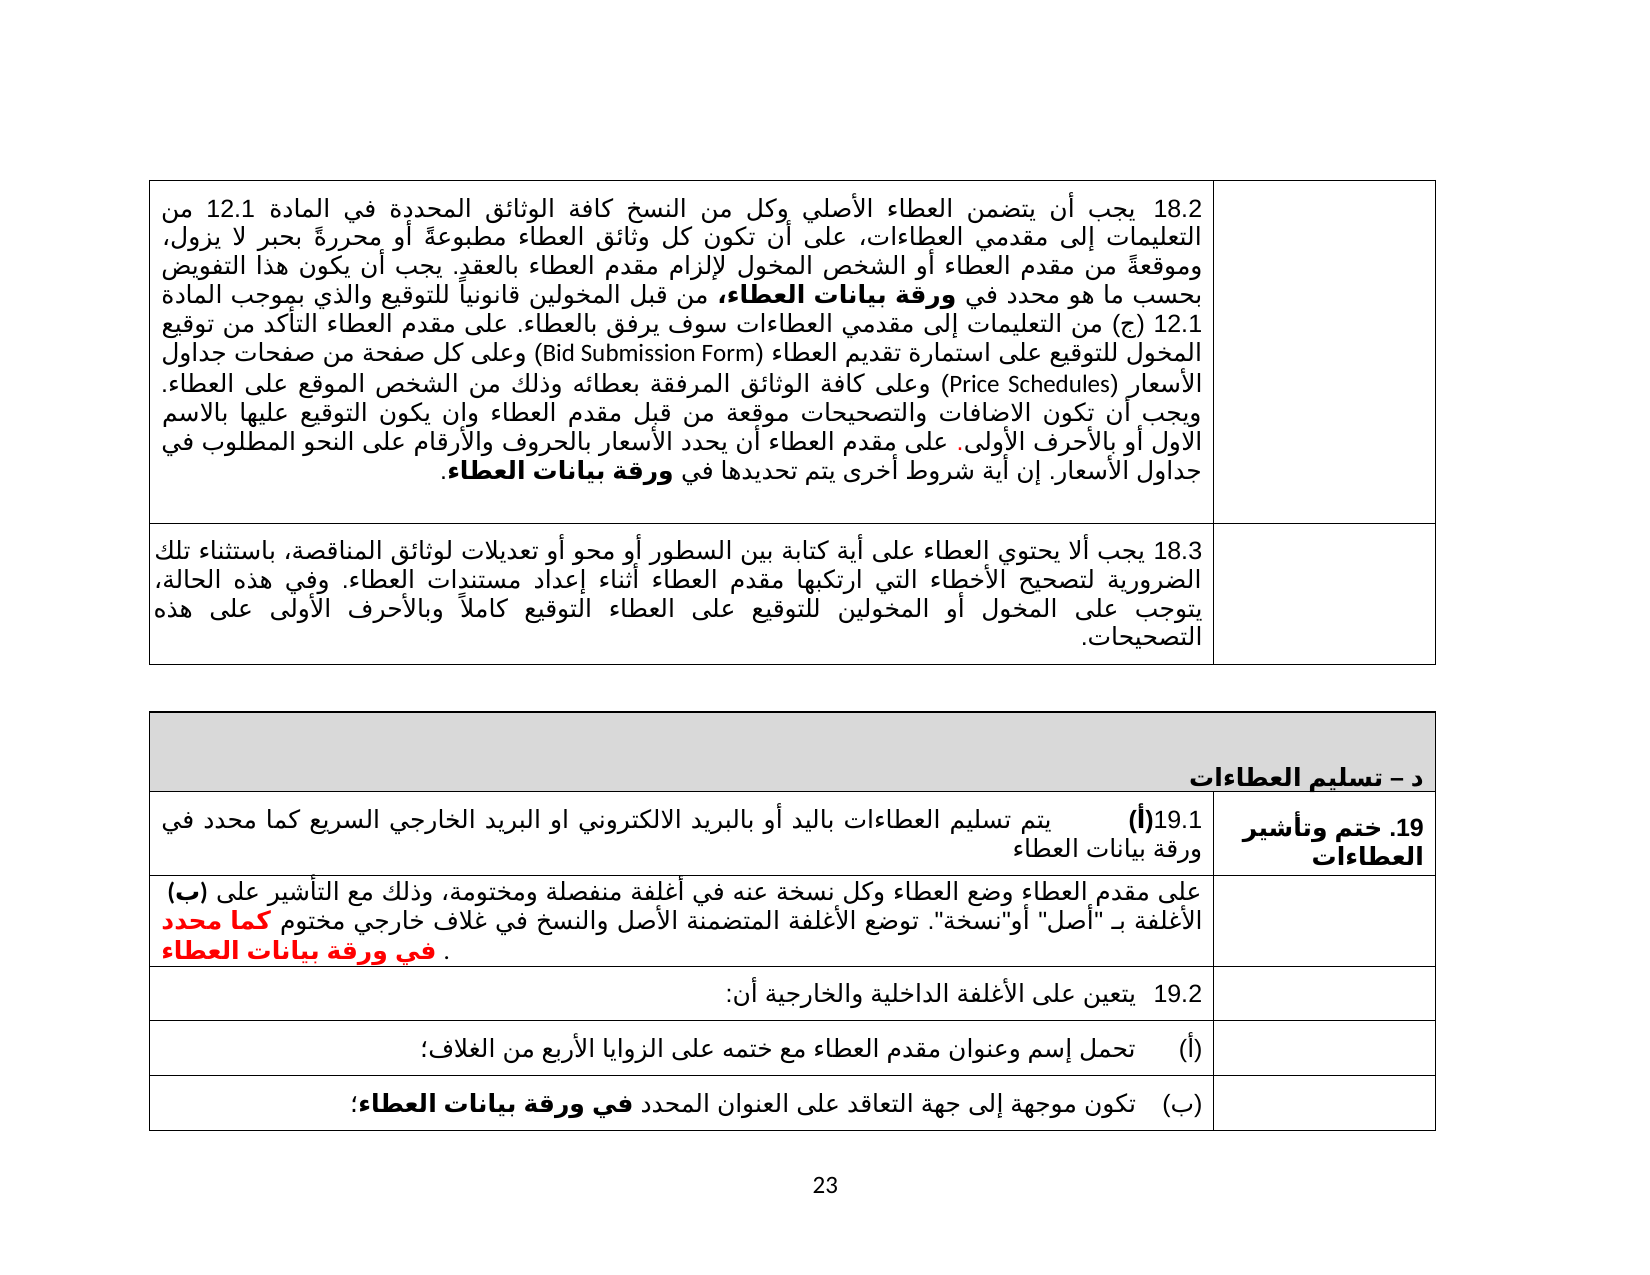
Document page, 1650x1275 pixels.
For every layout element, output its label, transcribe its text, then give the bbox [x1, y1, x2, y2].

table_header د – تسليم العطاءات [150, 713, 1435, 791]
table_cell 18.3 يجب ألا يحتوي العطاء على أية كتابة بين السطور أو محو أو تعديلات لوثائق المناقصة، باستثناء تلك الضرورية لتصحيح الأخطاء التي ارتكبها مقدم العطاء أثناء إعداد مستندات العطاء. وفي هذه الحالة، يتوجب على المخول أو المخولين للتوقيع على العطاء التوقيع كاملاً وبالأحرف الأولى على هذه التصحيحات. [150, 524, 1213, 663]
table_cell (أ) تحمل إسم وعنوان مقدم العطاء مع ختمه على الزوايا الأربع من الغلاف؛ [150, 1021, 1213, 1075]
table_cell 18.2 يجب أن يتضمن العطاء الأصلي وكل من النسخ كافة الوثائق المحددة في المادة 12.1 من التعليمات إلى مقدمي العطاءات، على أن تكون كل وثائق العطاء مطبوعةً أو محررةً بحبر لا يزول، وموقعةً من مقدم العطاء أو الشخص المخول لإلزام مقدم العطاء بالعقد. يجب أن يكون هذا التفويض بحسب ما هو محدد في ورقة بيانات العطاء، من قبل المخولين قانونياً للتوقيع والذي بموجب المادة12.1 (ج) من التعليمات إلى مقدمي العطاءات سوف يرفق بالعطاء. على مقدم العطاء التأكد من توقيع المخول للتوقيع على استمارة تقديم العطاء (Bid Submission Form) وعلى كل صفحة من صفحات جداول الأسعار (Price Schedules) وعلى كافة الوثائق المرفقة بعطائه وذلك من الشخص الموقع على العطاء. ويجب أن تكون الاضافات والتصحيحات موقعة من قبل مقدم العطاء وان يكون التوقيع عليها بالاسم الاول أو بالأحرف الأولى. على مقدم العطاء أن يحدد الأسعار بالحروف والأرقام على النحو المطلوب في جداول الأسعار. إن أية شروط أخرى يتم تحديدها في ورقة بيانات العطاء. [150, 181, 1213, 522]
table_cell [1214, 876, 1435, 966]
table_cell (ب) تكون موجهة إلى جهة التعاقد على العنوان المحدد في ورقة بيانات العطاء؛ [150, 1076, 1213, 1130]
table_cell [1214, 181, 1435, 522]
table_cell 19. ختم وتأشير العطاءات [1214, 792, 1435, 875]
table_cell 19.1(أ) يتم تسليم العطاءات باليد أو بالبريد الالكتروني او البريد الخارجي السريع كما محدد في ورقة بيانات العطاء [150, 792, 1213, 875]
table_cell [1214, 967, 1435, 1020]
table_cell [1214, 1076, 1435, 1130]
table_cell (ب) على مقدم العطاء وضع العطاء وكل نسخة عنه في أغلفة منفصلة ومختومة، وذلك مع التأشير على الأغلفة بـ "أصل" أو"نسخة". توضع الأغلفة المتضمنة الأصل والنسخ في غلاف خارجي مختوم كما محدد في ورقة بيانات العطاء . [150, 876, 1213, 966]
table_cell 19.2 يتعين على الأغلفة الداخلية والخارجية أن: [150, 967, 1213, 1020]
table_cell [1214, 1021, 1435, 1075]
table_cell [1214, 524, 1435, 663]
